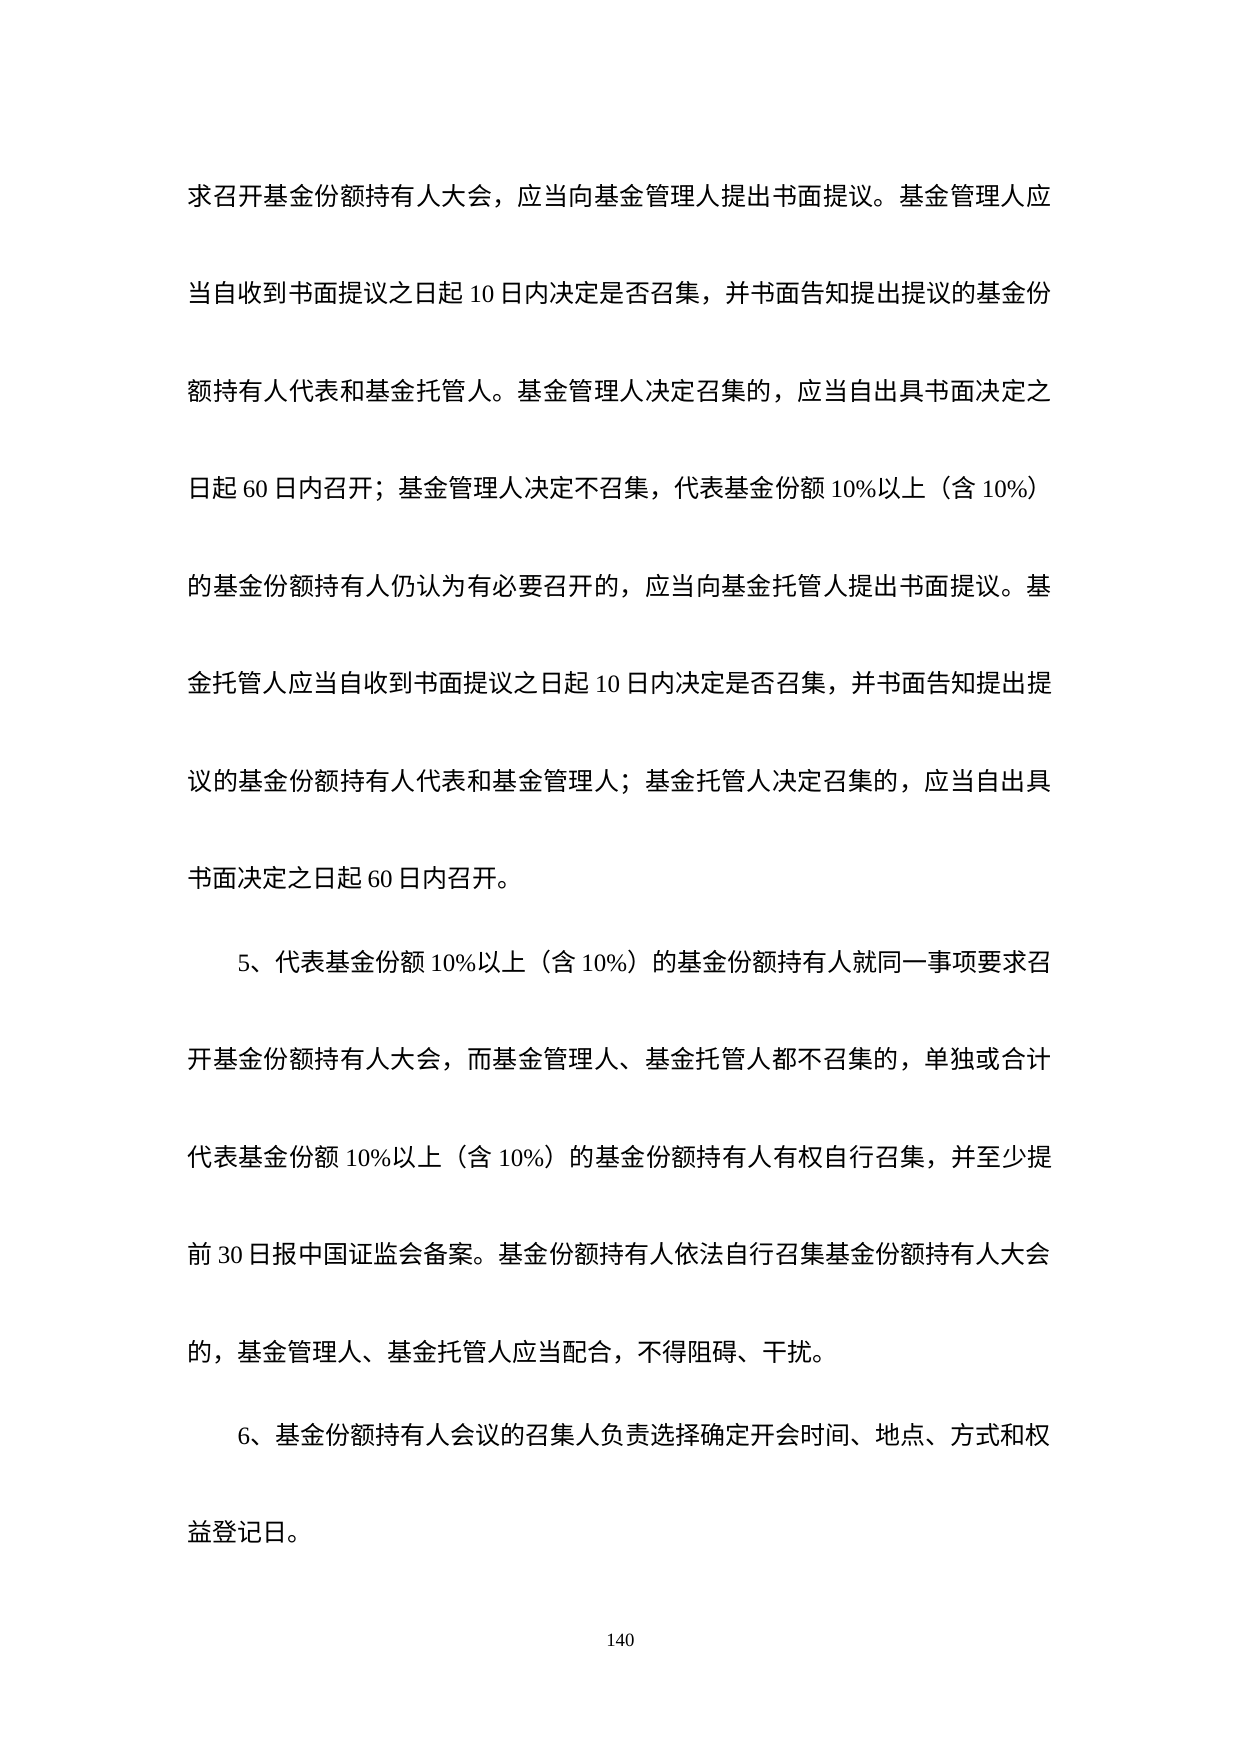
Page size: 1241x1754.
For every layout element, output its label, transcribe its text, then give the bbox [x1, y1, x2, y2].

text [187, 162, 1053, 909]
text 5、代表基金份额10%以上（含10%）的基金份额持有人就同一事项要求召开基金份额持有人大会，而基金管理人、基金托管人都不召集的，单独或合计代表基金份额10%以上（含10%）的基金份额持有人有权自行召集，并至少提前30日报中国证监会备案。基金份额持有人依法自行召集基金份额持有人大会的，基金管理人、基金托管人应当配合，不得阻碍、干扰。 [187, 928, 1053, 1383]
text 6、基金份额持有人会议的召集人负责选择确定开会时间、地点、方式和权益登记日。 [187, 1401, 1053, 1563]
